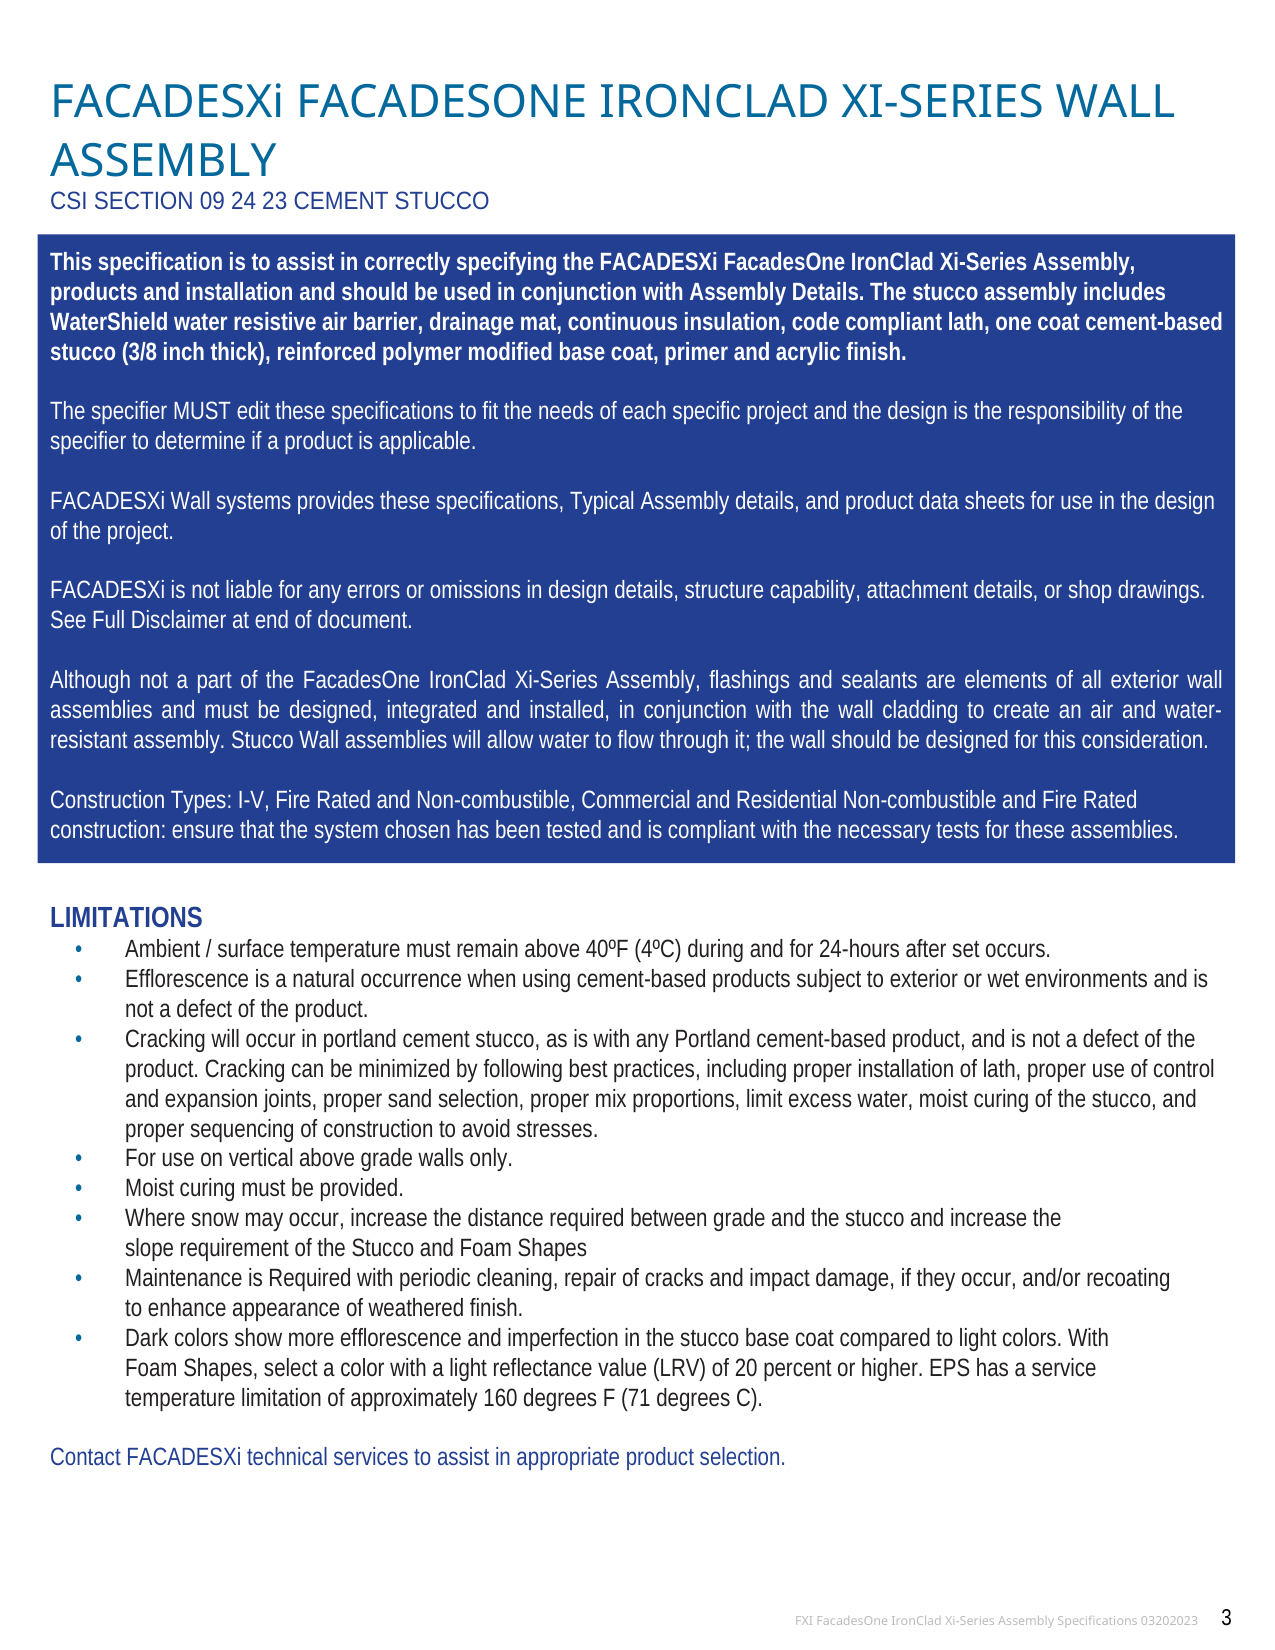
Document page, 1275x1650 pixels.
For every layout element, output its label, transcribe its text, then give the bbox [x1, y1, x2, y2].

text CSI SECTION 09 24 23 CEMENT STUCCO [50, 188, 1252, 215]
text This specification is to assist in correctly specifying the FACADESXi FacadesOne IronClad Xi-Series Assembly, products and installation and should be used in conjunction with Assembly Details. The stucco assembly includes WaterShield water resistive air barrier, drainage mat, continuous insulation, code compliant lath, one coat cement-based stucco (3/8 inch thick), reinforced polymer modified base coat, primer and acrylic finish. [50, 246, 1227, 365]
list Ambient / surface temperature must remain above 40ºF (4ºC) during and for 24-hours after set occurs. [75, 934, 1252, 963]
list For use on vertical above grade walls only. [75, 1144, 1252, 1172]
subtitle LIMITATIONS [50, 901, 1252, 934]
list Dark colors show more efflorescence and imperfection in the stucco base coat compared to light colors. With Foam Shapes, select a color with a light reflectance value (LRV) of 20 percent or higher. EPS has a service temperature limitation of approximately 160 degrees F (71 degrees C). [75, 1323, 1169, 1412]
text FACADESXi FACADESONE IRONCLAD XI-SERIES WALL ASSEMBLY [50, 70, 1252, 188]
text Construction Types: I-V, Fire Rated and Non-combustible, Commercial and Residential Non-combustible and Fire Rated construction: ensure that the system chosen has been tested and is compliant with the necessary tests for these assemblies. [50, 785, 1252, 843]
text FACADESXi is not liable for any errors or omissions in design details, structure capability, attachment details, or shop drawings. See Full Disclaimer at end of document. [50, 576, 1227, 634]
list Moist curing must be provided. [75, 1173, 1252, 1202]
list Where snow may occur, increase the distance required between grade and the stucco and increase the slope requirement of the Stucco and Foam Shapes [75, 1203, 1117, 1262]
list Maintenance is Required with periodic cleaning, repair of cracks and impact damage, if they occur, and/or recoating to enhance appearance of weathered finish. [75, 1263, 1194, 1322]
list Cracking will occur in portland cement stucco, as is with any Portland cement-based product, and is not a defect of the product. Cracking can be minimized by following best practices, including proper installation of lath, proper use of control and expansion joints, proper sand selection, proper mix proportions, limit excess water, moist curing of the stucco, and proper sequencing of construction to avoid stresses. [75, 1024, 1222, 1142]
text The specifier MUST edit these specifications to fit the needs of each specific project and the design is the responsibility of the specifier to determine if a product is applicable. [50, 396, 1252, 455]
list Efflorescence is a natural occurrence when using cement-based products subject to exterior or wet environments and is not a defect of the product. [75, 964, 1210, 1022]
text Contact FACADESXi technical services to assist in appropriate product selection. [50, 1442, 1252, 1471]
text FACADESXi Wall systems provides these specifications, Typical Assembly details, and product data sheets for use in the design of the project. [50, 486, 1227, 544]
text Although not a part of the FacadesOne IronClad Xi-Series Assembly, flashings and sealants are elements of all exterior wall assemblies and must be designed, integrated and installed, in conjunction with the wall cladding to create an air and water-resistant assembly. Stucco Wall assemblies will allow water to flow through it; the wall should be designed for this consideration. [50, 665, 1225, 754]
